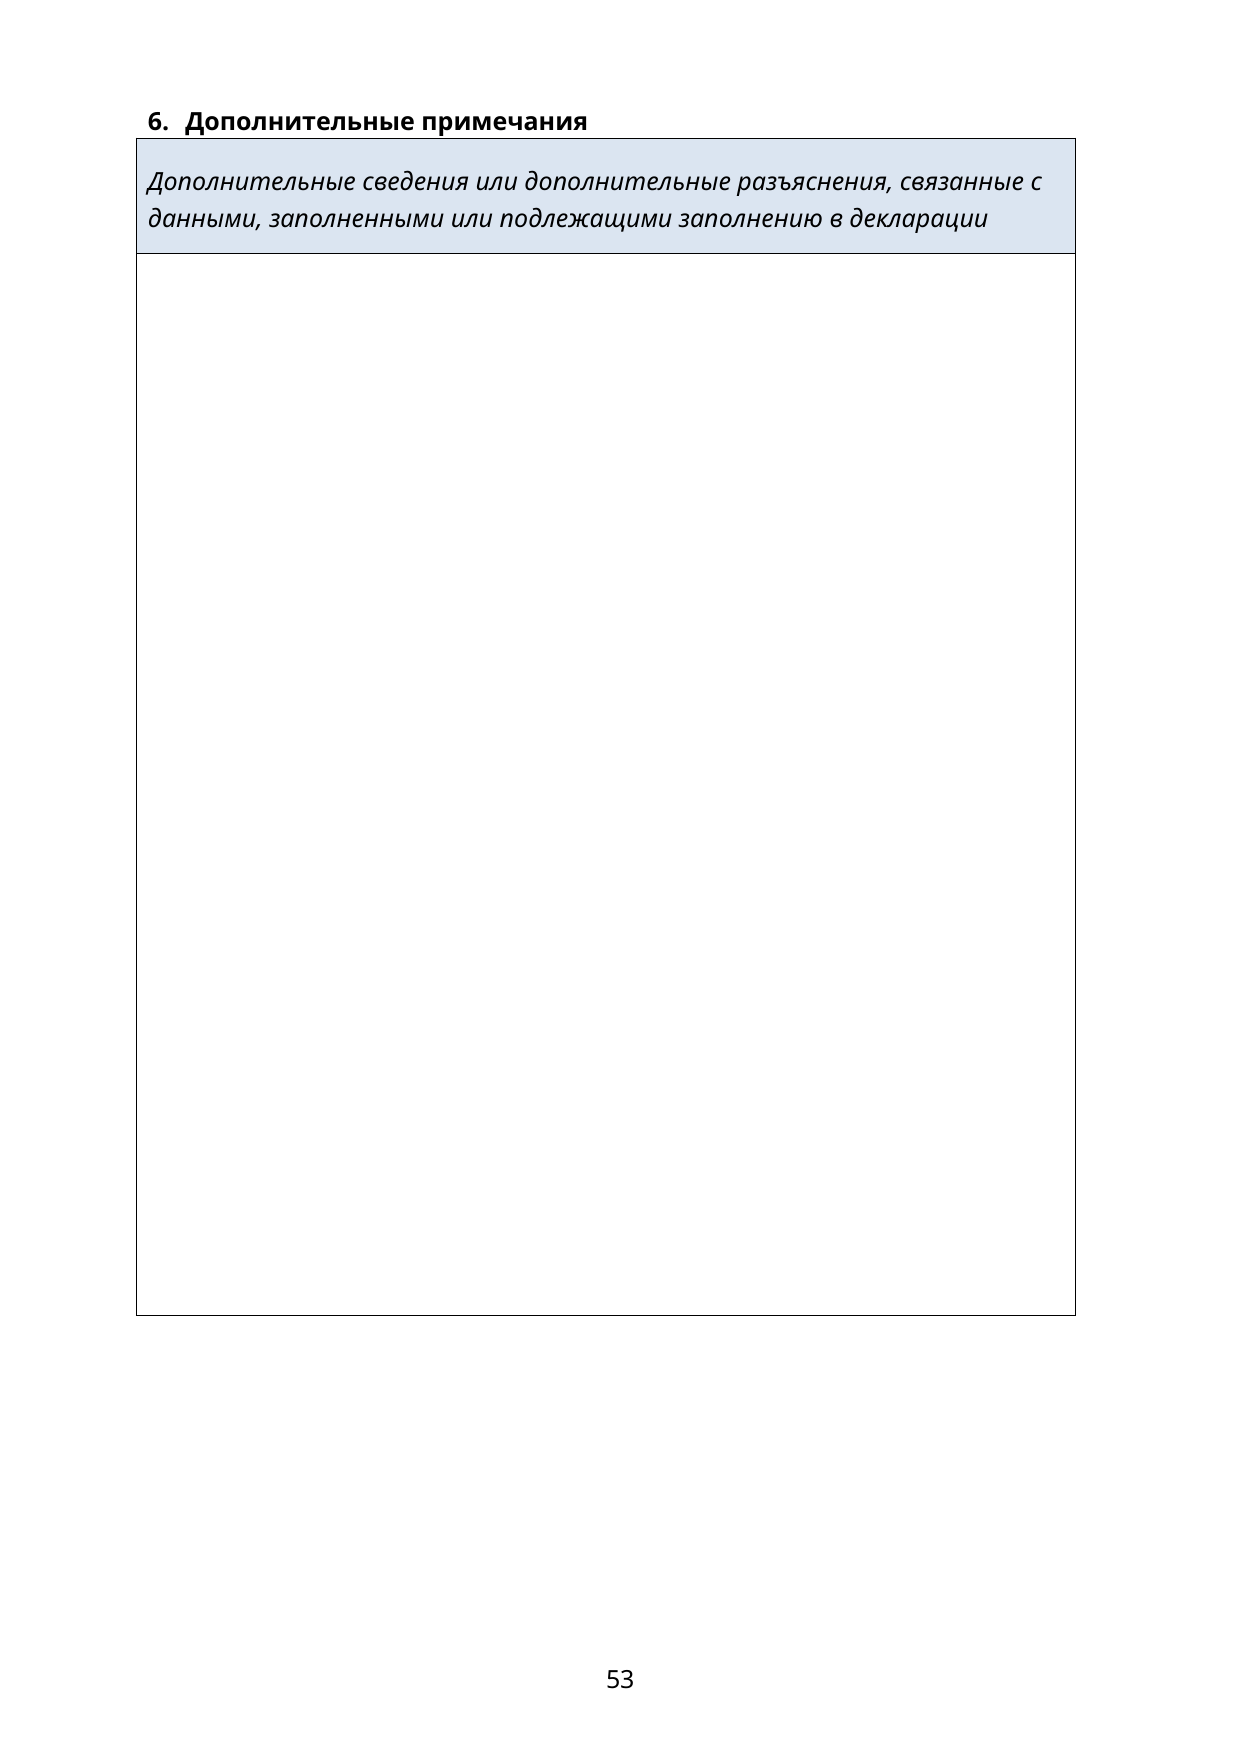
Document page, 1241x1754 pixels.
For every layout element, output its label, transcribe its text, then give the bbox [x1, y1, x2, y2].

list Дополнительные примечания [148, 103, 1092, 137]
table_cell [137, 254, 1075, 1314]
table_header Дополнительные сведения или дополнительные разъяснения, связанные с данными, заполненными или подлежащими заполнению в декларации [137, 139, 1075, 253]
